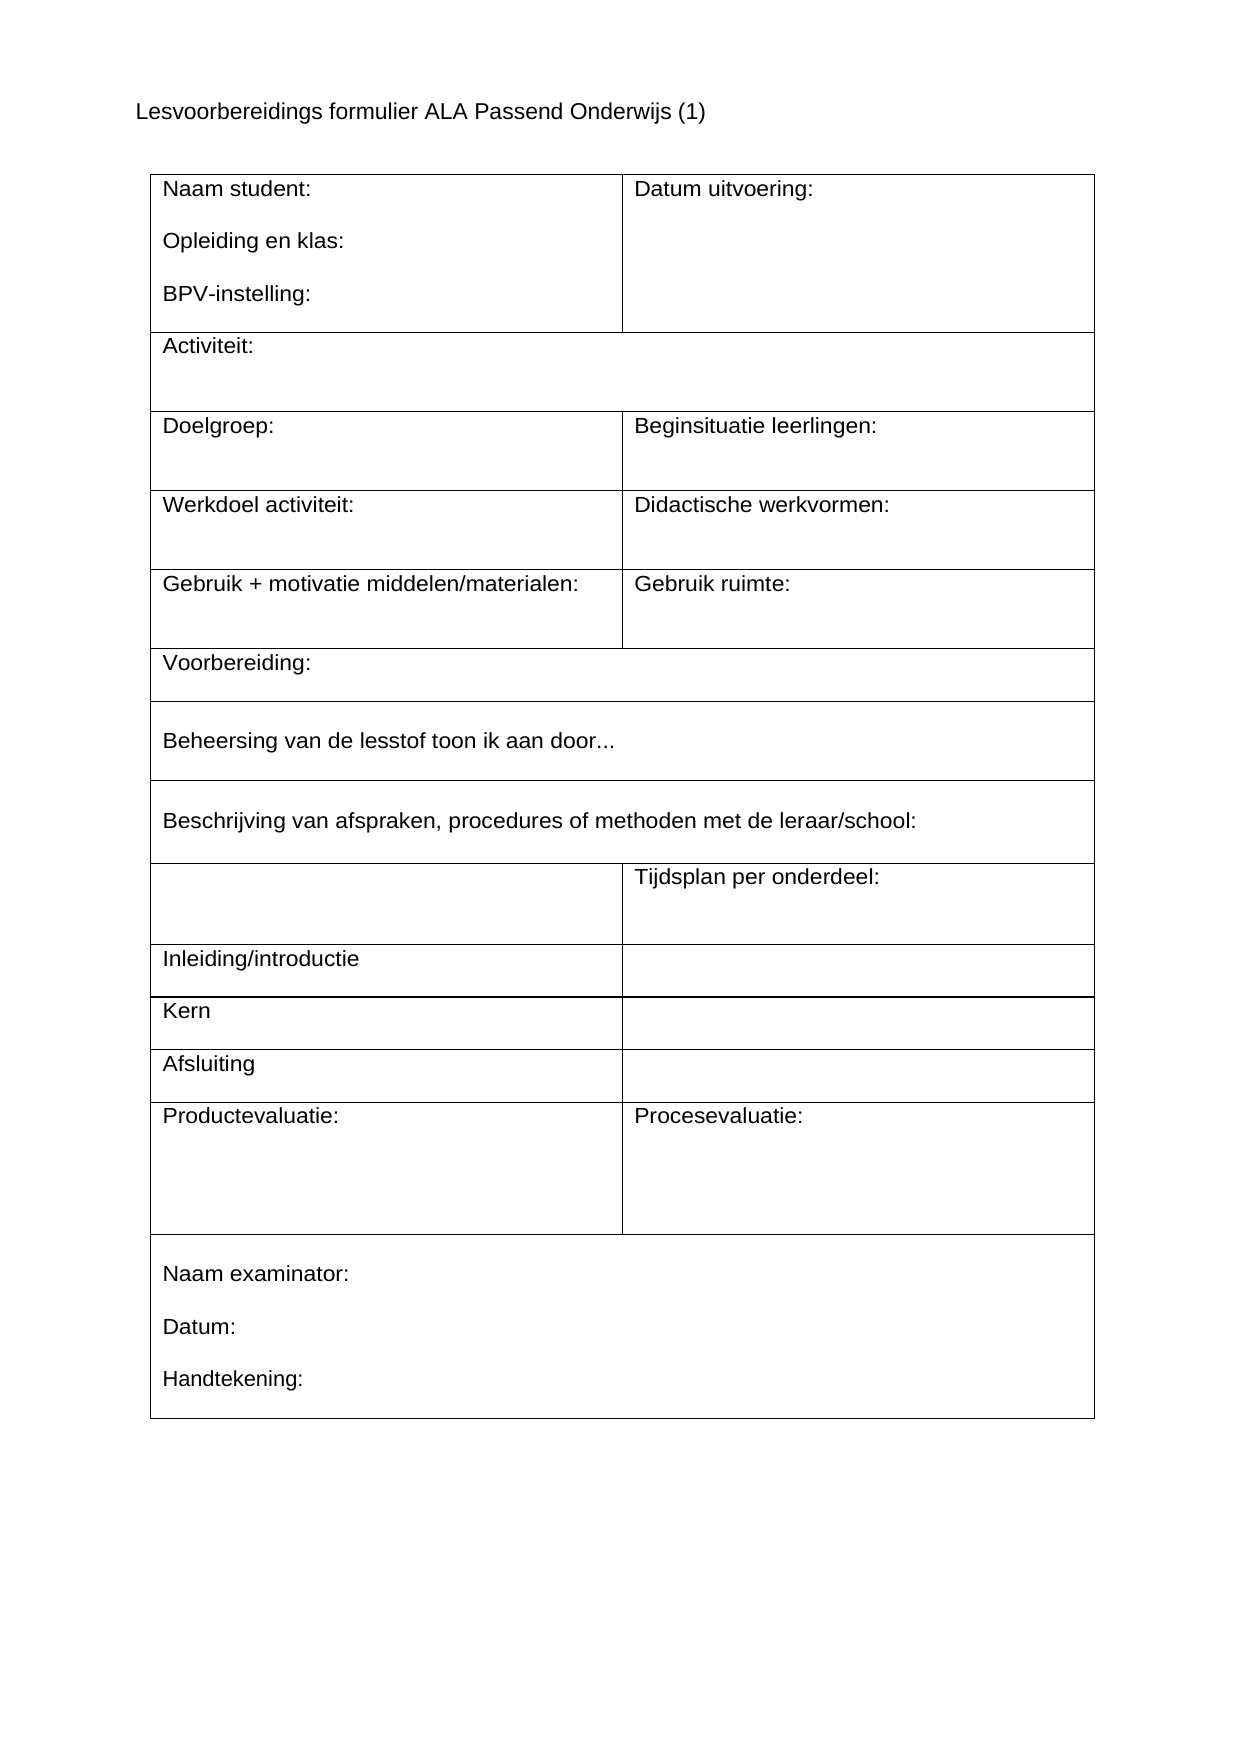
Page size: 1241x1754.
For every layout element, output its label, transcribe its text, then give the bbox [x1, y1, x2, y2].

table_cell Gebruik + motivatie middelen/materialen: [151, 570, 622, 648]
table_cell Didactische werkvormen: [623, 491, 1094, 569]
table_cell Voorbereiding: [151, 649, 1094, 701]
table_header Datum uitvoering: [623, 175, 1094, 332]
table_cell Productevaluatie: [151, 1103, 622, 1234]
table_header Naam student: Opleiding en klas: BPV-instelling: [151, 175, 622, 332]
table_cell [623, 998, 1094, 1049]
table_cell [151, 864, 622, 943]
table_cell Beheersing van de lesstof toon ik aan door... [151, 702, 1094, 780]
table_cell Inleiding/introductie [151, 945, 622, 996]
table_cell Naam examinator: Datum: Handtekening: [151, 1235, 1094, 1418]
table_cell Beschrijving van afspraken, procedures of methoden met de leraar/school: [151, 781, 1094, 863]
table_cell Kern [151, 998, 622, 1049]
table_cell Procesevaluatie: [623, 1103, 1094, 1234]
table_cell Activiteit: [151, 333, 1094, 411]
table_cell Afsluiting [151, 1050, 622, 1102]
table_cell [623, 1050, 1094, 1102]
table_cell Gebruik ruimte: [623, 570, 1094, 648]
table_cell Tijdsplan per onderdeel: [623, 864, 1094, 943]
table_cell Doelgroep: [151, 412, 622, 490]
table_cell Werkdoel activiteit: [151, 491, 622, 569]
table_cell Beginsituatie leerlingen: [623, 412, 1094, 490]
table_cell [623, 945, 1094, 996]
